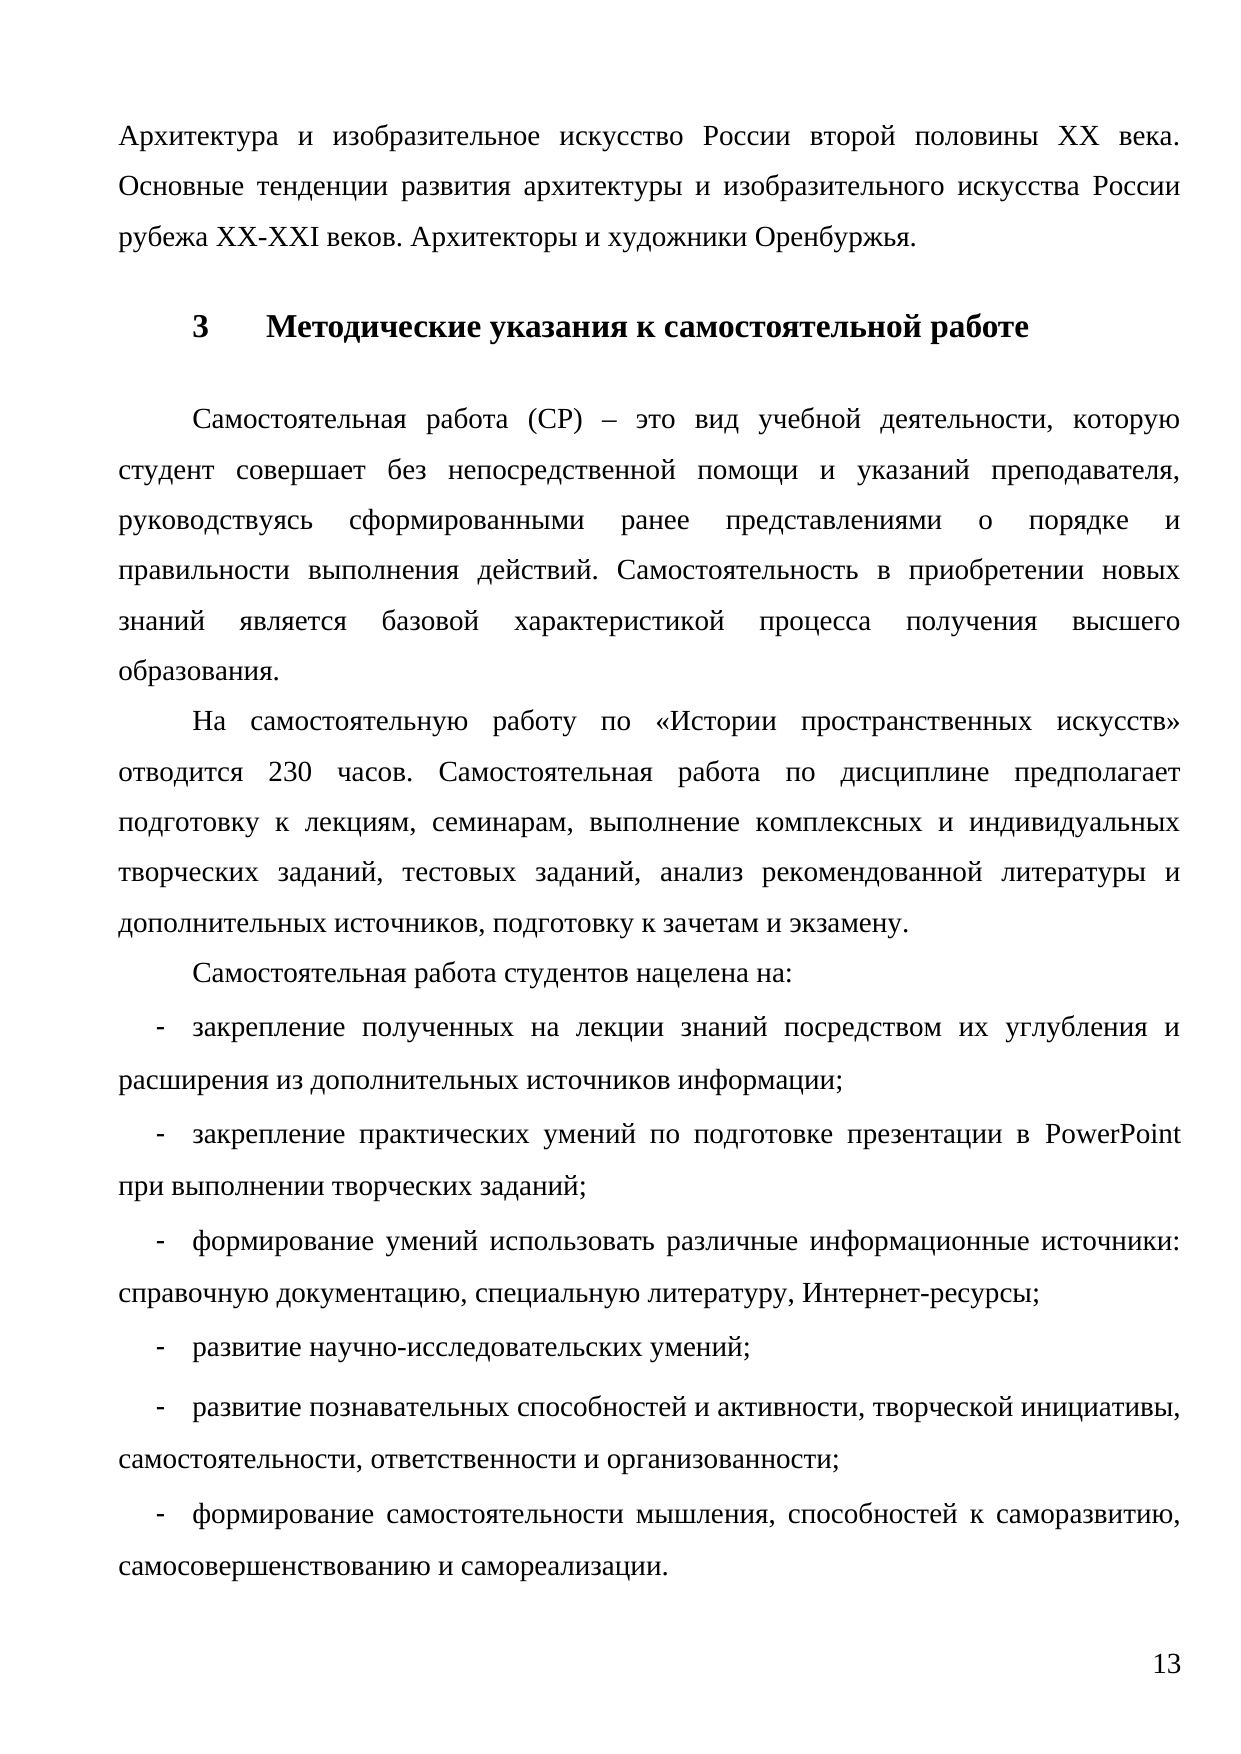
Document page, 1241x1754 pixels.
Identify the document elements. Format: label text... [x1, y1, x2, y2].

text Архитектура и изобразительное искусство России второй половины ХХ века. Основные тенденции развития архитектуры и изобразительного искусства России рубежа XX-XXI веков. Архитекторы и художники Оренбуржья. [118, 118, 1181, 252]
list развитие познавательных способностей и активности, творческой инициативы, самостоятельности, ответственности и организованности; [118, 1385, 1181, 1475]
list формирование умений использовать различные информационные источники: справочную документацию, специальную литературу, Интернет-ресурсы; [118, 1219, 1181, 1309]
list формирование самостоятельности мышления, способностей к саморазвитию, самосовершенствованию и самореализации. [118, 1492, 1181, 1582]
list закрепление полученных на лекции знаний посредством их углубления и расширения из дополнительных источников информации; [118, 1005, 1181, 1095]
text На самостоятельную работу по «Истории пространственных искусств» отводится 230 часов. Самостоятельная работа по дисциплине предполагает подготовку к лекциям, семинарам, выполнение комплексных и индивидуальных творческих заданий, тестовых заданий, анализ рекомендованной литературы и дополнительных источников, подготовку к зачетам и экзамену. [118, 703, 1181, 938]
text Самостоятельная работа студентов нацелена на: [118, 955, 1181, 988]
list закрепление практических умений по подготовке презентации в PowerPoint при выполнении творческих заданий; [118, 1112, 1181, 1202]
list развитие научно-исследовательских умений; [118, 1326, 1181, 1365]
text Самостоятельная работа (СР) – это вид учебной деятельности, которую студент совершает без непосредственной помощи и указаний преподавателя, руководствуясь сформированными ранее представлениями о порядке и правильности выполнения действий. Самостоятельность в приобретении новых знаний является базовой характеристикой процесса получения высшего образования. [118, 402, 1181, 687]
list Методические указания к самостоятельной работе [118, 307, 1181, 345]
